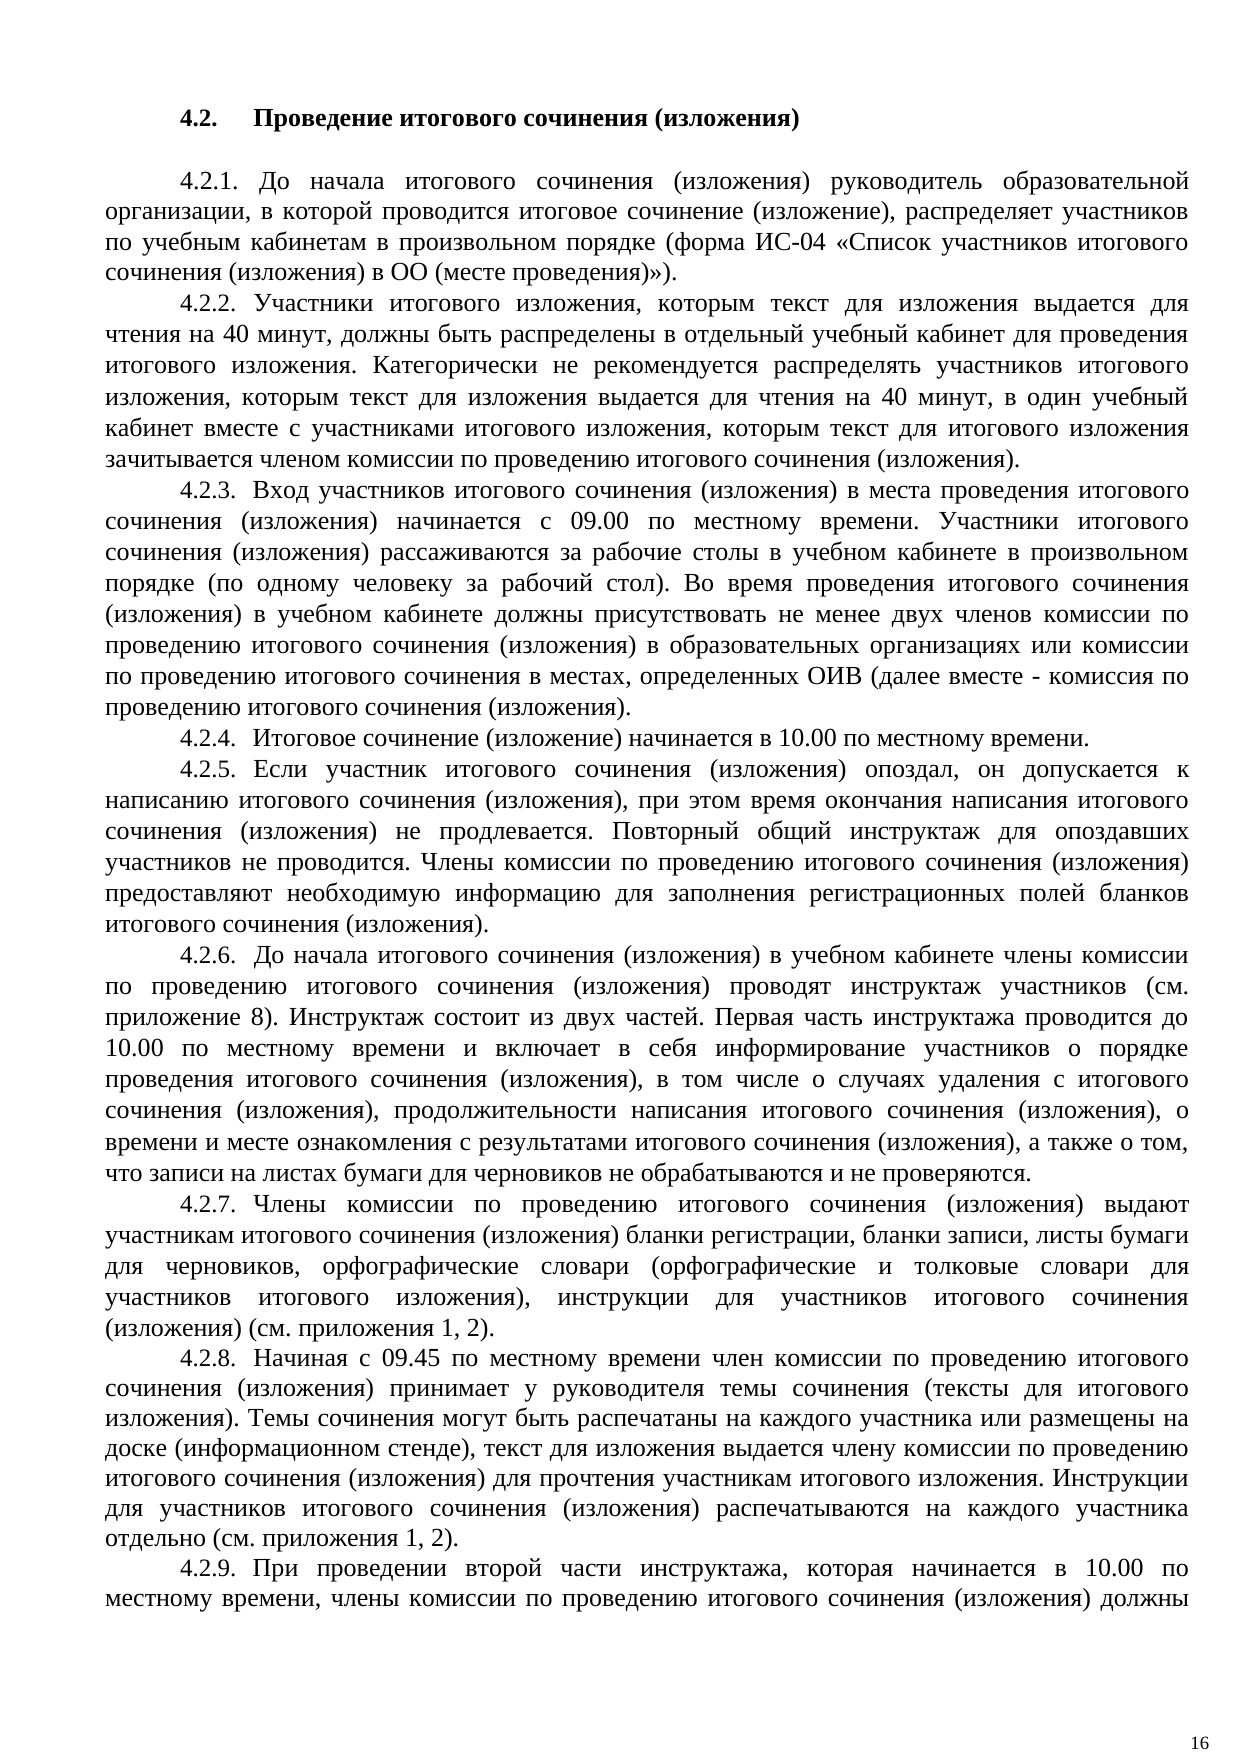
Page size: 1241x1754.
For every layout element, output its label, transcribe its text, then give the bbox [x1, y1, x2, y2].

list Вход участников итогового сочинения (изложения) в места проведения итогового сочинения (изложения) начинается с 09.00 по местному времени. Участники итогового сочинения (изложения) рассаживаются за рабочие столы в учебном кабинете в произвольном порядке (по одному человеку за рабочий стол). Во время проведения итогового сочинения (изложения) в учебном кабинете должны присутствовать не менее двух членов комиссии по проведению итогового сочинения (изложения) в образовательных организациях или комиссии по проведению итогового сочинения в местах, определенных ОИВ (далее вместе - комиссия по проведению итогового сочинения (изложения). [105, 473, 1190, 722]
list Итоговое сочинение (изложение) начинается в 10.00 по местному времени. [105, 722, 1192, 753]
list Члены комиссии по проведению итогового сочинения (изложения) выдают участникам итогового сочинения (изложения) бланки регистрации, бланки записи, листы бумаги для черновиков, орфографические словари (орфографические и толковые словари для участников итогового изложения), инструкции для участников итогового сочинения (изложения) (см. приложения 1, 2). [105, 1187, 1190, 1342]
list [105, 1552, 1190, 1612]
text 4.2.1. До начала итогового сочинения (изложения) руководитель образовательной организации, в которой проводится итоговое сочинение (изложение), распределяет участников по учебным кабинетам в произвольном порядке (форма ИС-04 «Список участников итогового сочинения (изложения) в ОО (месте проведения)»). [105, 165, 1190, 287]
list Начиная с 09.45 по местному времени член комиссии по проведению итогового сочинения (изложения) принимает у руководителя темы сочинения (тексты для итогового изложения). Темы сочинения могут быть распечатаны на каждого участника или размещены на доске (информационном стенде), текст для изложения выдается члену комиссии по проведению итогового сочинения (изложения) для прочтения участникам итогового изложения. Инструкции для участников итогового сочинения (изложения) распечатываются на каждого участника отдельно (см. приложения 1, 2). [105, 1342, 1190, 1552]
list Участники итогового изложения, которым текст для изложения выдается для чтения на 40 минут, должны быть распределены в отдельный учебный кабинет для проведения итогового изложения. Категорически не рекомендуется распределять участников итогового изложения, которым текст для изложения выдается для чтения на 40 минут, в один учебный кабинет вместе с участниками итогового изложения, которым текст для итогового изложения зачитывается членом комиссии по проведению итогового сочинения (изложения). [105, 287, 1190, 473]
list Если участник итогового сочинения (изложения) опоздал, он допускается к написанию итогового сочинения (изложения), при этом время окончания написания итогового сочинения (изложения) не продлевается. Повторный общий инструктаж для опоздавших участников не проводится. Члены комиссии по проведению итогового сочинения (изложения) предоставляют необходимую информацию для заполнения регистрационных полей бланков итогового сочинения (изложения). [105, 753, 1190, 939]
list До начала итогового сочинения (изложения) в учебном кабинете члены комиссии по проведению итогового сочинения (изложения) проводят инструктаж участников (см. приложение 8). Инструктаж состоит из двух частей. Первая часть инструктажа проводится до 10.00 по местному времени и включает в себя информирование участников о порядке проведения итогового сочинения (изложения), в том числе о случаях удаления с итогового сочинения (изложения), продолжительности написания итогового сочинения (изложения), о времени и месте ознакомления с результатами итогового сочинения (изложения), а также о том, что записи на листах бумаги для черновиков не обрабатываются и не проверяются. [105, 939, 1190, 1187]
list Проведение итогового сочинения (изложения) [105, 104, 1192, 132]
